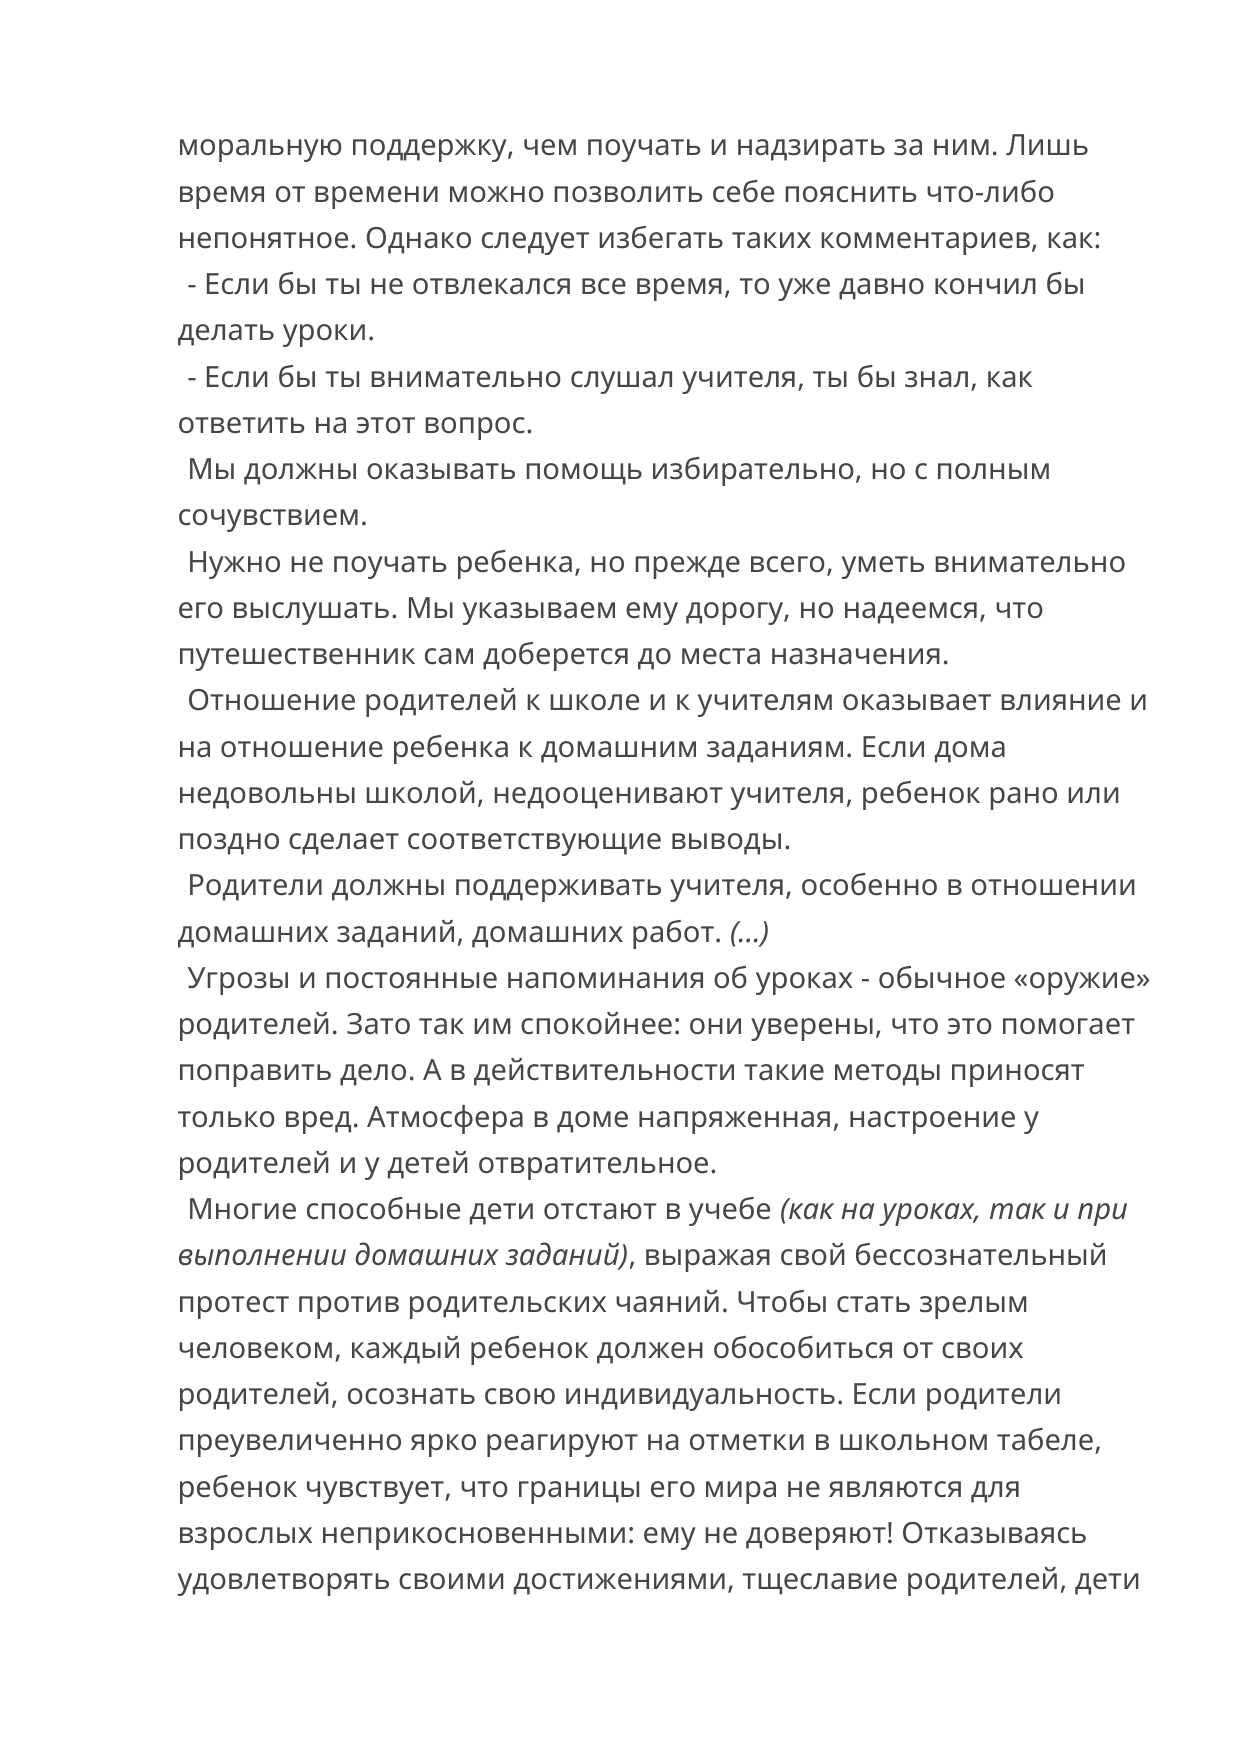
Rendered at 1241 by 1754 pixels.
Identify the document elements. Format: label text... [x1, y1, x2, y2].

text Родители должны поддерживать учителя, особенно в отношении домашних заданий, домашних работ. (...) [177, 858, 1152, 951]
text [177, 118, 1152, 257]
text - Если бы ты не отвлекался все время, то уже давно кончил бы делать уроки. [177, 257, 1152, 349]
text Угрозы и постоянные напоминания об уроках - обычное «оружие» родителей. Зато так им спокойнее: они уверены, что это помогает поправить дело. А в действительности такие методы приносят только вред. Атмосфера в доме напряженная, настроение у родителей и у детей отвратительное. [177, 951, 1152, 1182]
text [177, 1182, 1152, 1598]
text - Если бы ты внимательно слушал учителя, ты бы знал, как ответить на этот вопрос. [177, 349, 1152, 442]
text Нужно не поучать ребенка, но прежде всего, уметь внимательно его выслушать. Мы указываем ему дорогу, но надеемся, что путешественник сам доберется до места назначения. [177, 534, 1152, 673]
text Отношение родителей к школе и к учителям оказывает влияние и на отношение ребенка к домашним заданиям. Если дома недовольны школой, недооценивают учителя, ребенок рано или поздно сделает соответствующие выводы. [177, 673, 1152, 858]
text Мы должны оказывать помощь избирательно, но с полным сочувствием. [177, 442, 1152, 534]
